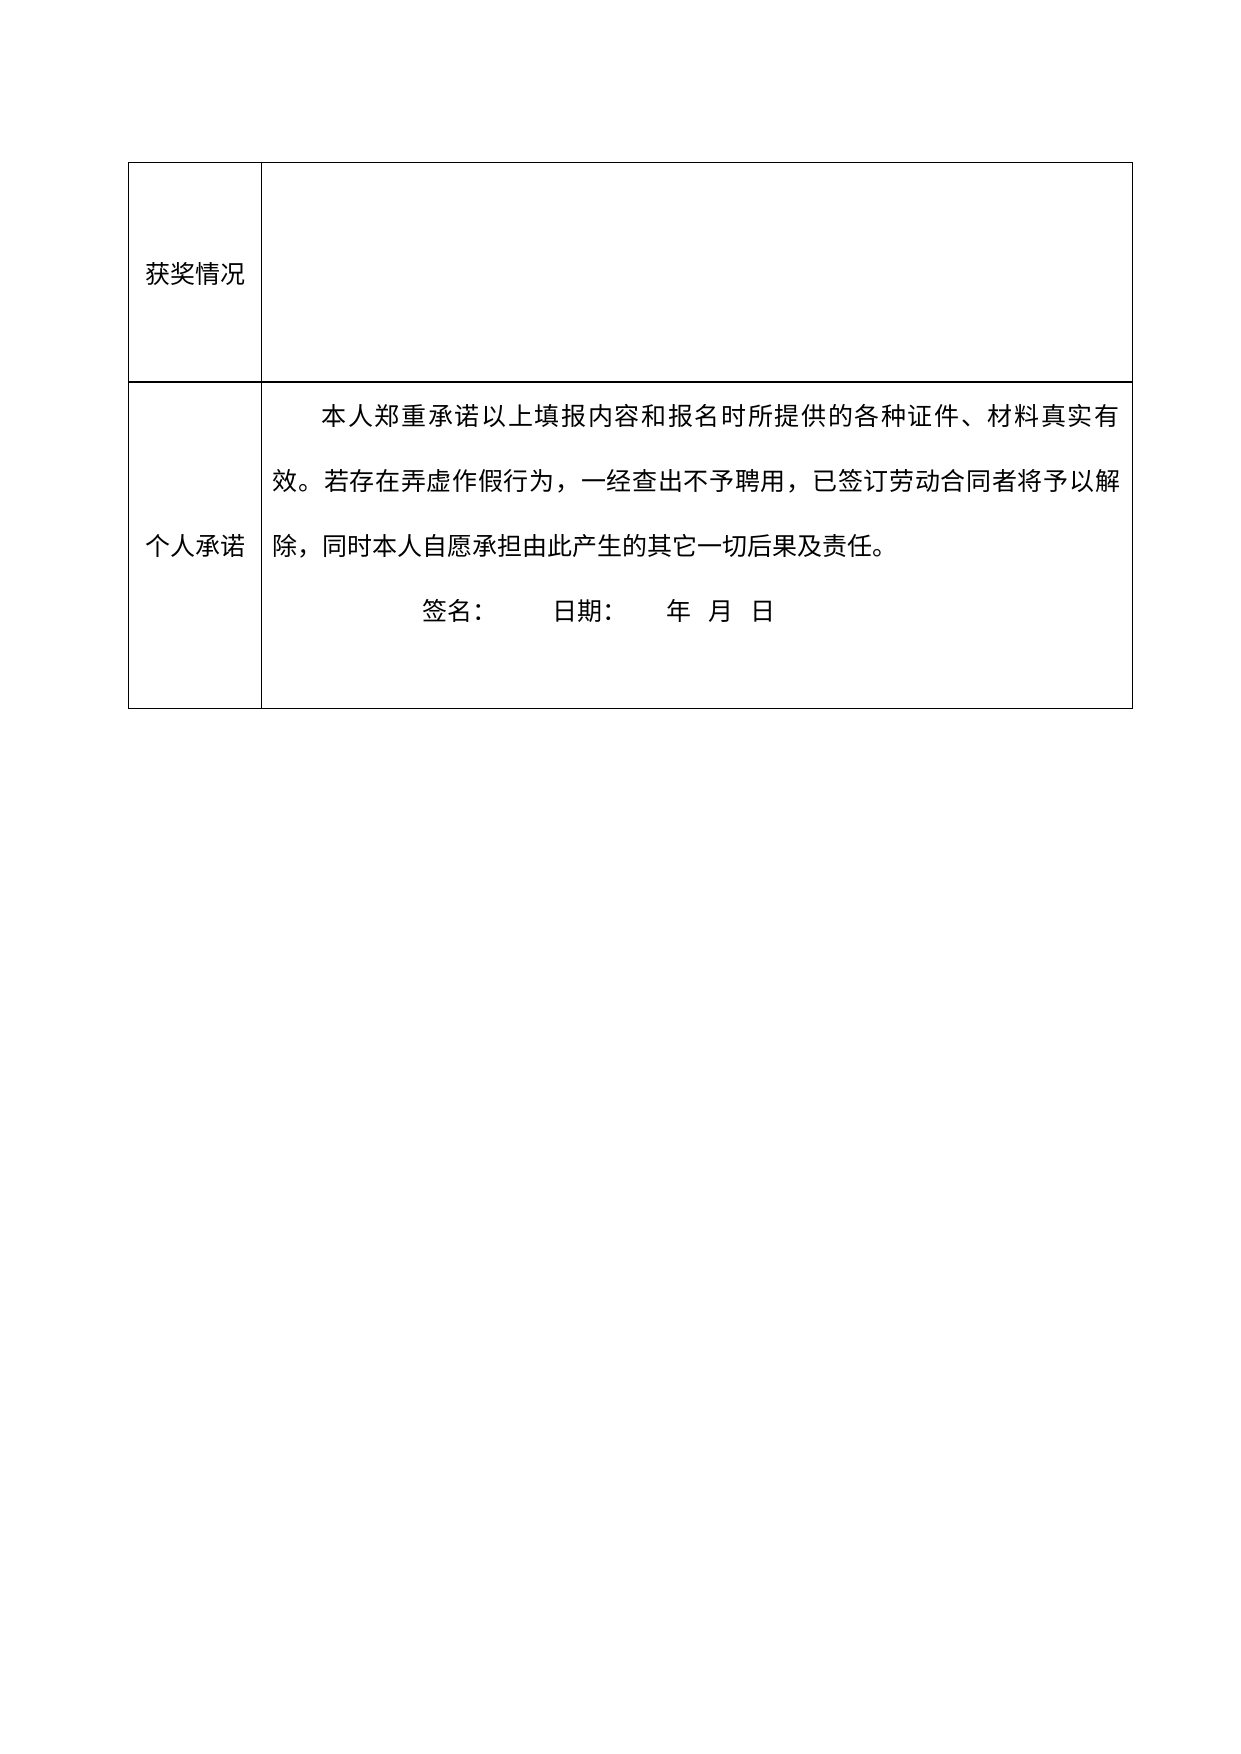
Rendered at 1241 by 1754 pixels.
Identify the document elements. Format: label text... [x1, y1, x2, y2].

table_cell 获奖情况 [129, 163, 261, 381]
table_cell 本人郑重承诺以上填报内容和报名时所提供的各种证件、材料真实有效。若存在弄虚作假行为，一经查出不予聘用，已签订劳动合同者将予以解除，同时本人自愿承担由此产生的其它一切后果及责任。 签名： 日期： 年 月 日 [262, 383, 1132, 707]
table_cell 个人承诺 [129, 383, 261, 707]
table_cell [262, 163, 1132, 381]
